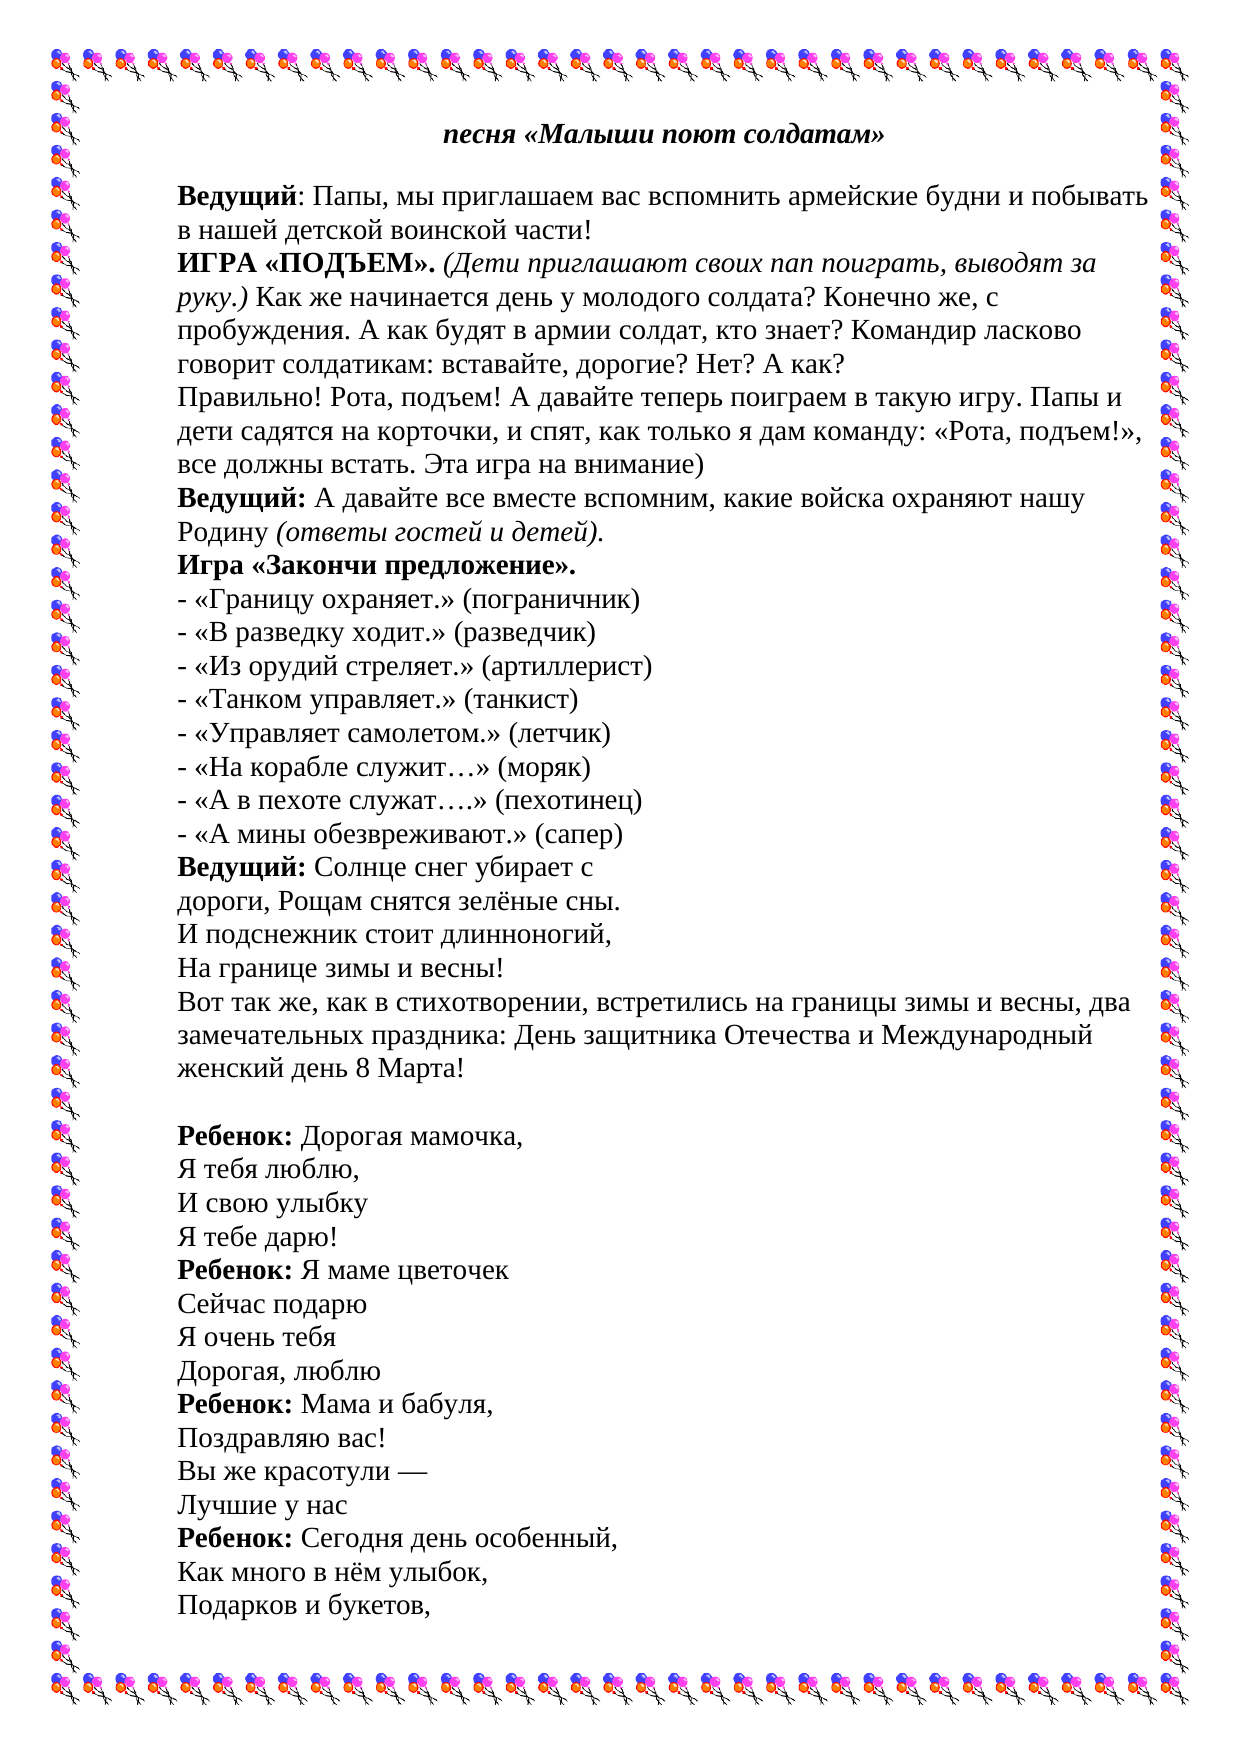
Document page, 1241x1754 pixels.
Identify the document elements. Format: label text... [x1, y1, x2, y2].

list «На корабле служит…» (моряк) [177, 749, 1152, 782]
text Вы же красотули — Лучшие у нас [177, 1453, 506, 1521]
text Ребенок: Дорогая мамочка, Я тебя люблю, [177, 1118, 537, 1185]
text Ребенок: Мама и бабуля, Поздравляю вас! [177, 1386, 546, 1453]
text пробуждения. А как будят в армии солдат, кто знает? Командир ласково говорит солдатикам: вставайте, дорогие? Нет? А как? [177, 312, 1152, 379]
text Правильно! Рота, подъем! А давайте теперь поиграем в такую игру. Папы и дети садятся на корточки, и спят, как только я дам команду: «Рота, подъем!», все должны встать. Эта игра на внимание) [177, 379, 1152, 480]
list «Танком управляет.» (танкист) [177, 682, 1152, 715]
text Вот так же, как в стихотворении, встретились на границы зимы и весны, два замечательных праздника: День защитника Отечества и Международный [177, 984, 1152, 1051]
text И свою улыбку Я тебе дарю! [177, 1185, 381, 1252]
subtitle Игра «Закончи предложение». [177, 548, 1152, 581]
text женский день 8 Марта! [177, 1051, 1152, 1084]
list «В разведку ходит.» (разведчик) [177, 615, 1152, 648]
list «Управляет самолетом.» (летчик) [177, 715, 1152, 749]
text Ведущий: Папы, мы приглашаем вас вспомнить армейские будни и побывать в нашей детской воинской части! [177, 178, 1152, 245]
text ИГРА «ПОДЪЕМ». (Дети приглашают своих пап поиграть, выводят за руку.) Как же начинается день у молодого солдата? Конечно же, с [177, 245, 1152, 312]
text Я очень тебя Дорогая, люблю [177, 1319, 443, 1386]
picture [51, 49, 1189, 1705]
text Подарков и букетов, [177, 1588, 1152, 1621]
text Ведущий: А давайте все вместе вспомним, какие войска охраняют нашу Родину (ответы гостей и детей). [177, 480, 1152, 547]
list «Из орудий стреляет.» (артиллерист) [177, 648, 1152, 682]
text Ребенок: Я маме цветочек Сейчас подарю [177, 1252, 546, 1319]
text И подснежник стоит длинноногий, На границе зимы и весны! [177, 917, 639, 984]
list «Границу охраняет.» (пограничник) [177, 581, 1152, 615]
text Ребенок: Сегодня день особенный, Как много в нём улыбок, [177, 1521, 639, 1588]
list «А в пехоте служат….» (пехотинец) [177, 782, 1152, 816]
subtitle песня «Малыши поют солдатам» [239, 116, 1090, 149]
list «А мины обезвреживают.» (сапер) Ведущий: Солнце снег убирает с дороги, Рощам снятся зелёные сны. [177, 816, 694, 917]
